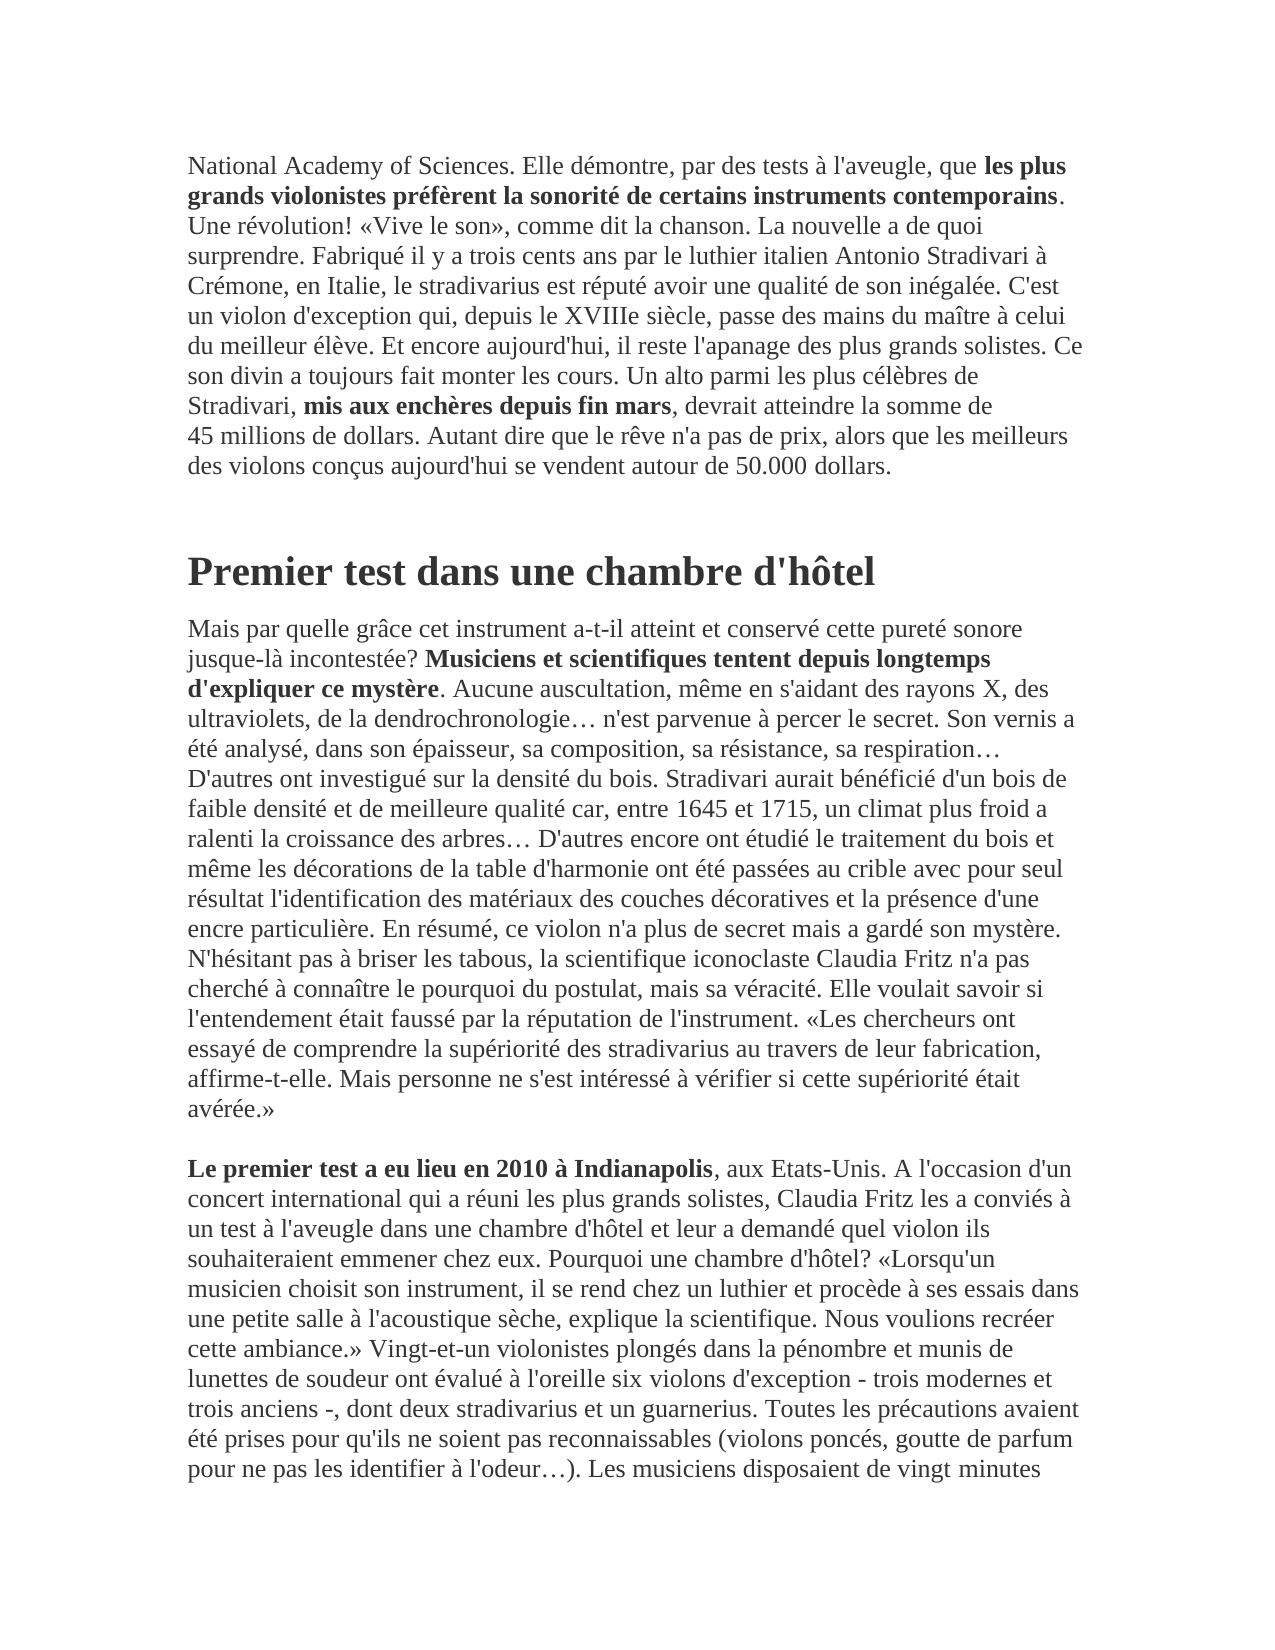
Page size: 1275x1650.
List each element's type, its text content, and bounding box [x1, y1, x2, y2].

text Mais par quelle grâce cet instrument a-t-il atteint et conservé cette pureté sonore jusque-là incontestée? Musiciens et scientifiques tentent depuis longtemps d'expliquer ce mystère. Aucune auscultation, même en s'aidant des rayons X, des ultraviolets, de la dendrochronologie… n'est parvenue à percer le secret. Son vernis a été analysé, dans son épaisseur, sa composition, sa résistance, sa respiration… D'autres ont investigué sur la densité du bois. Stradivari aurait bénéficié d'un bois de faible densité et de meilleure qualité car, entre 1645 et 1715, un climat plus froid a ralenti la croissance des arbres… D'autres encore ont étudié le traitement du bois et même les décorations de la table d'harmonie ont été passées au crible avec pour seul résultat l'identification des matériaux des couches décoratives et la présence d'une encre particulière. En résumé, ce violon n'a plus de secret mais a gardé son mystère. [187, 613, 1087, 943]
subtitle Premier test dans une chambre d'hôtel [187, 547, 1087, 594]
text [187, 150, 1087, 480]
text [187, 1153, 1087, 1483]
text N'hésitant pas à briser les tabous, la scientifique iconoclaste Claudia Fritz n'a pas cherché à connaître le pourquoi du postulat, mais sa véracité. Elle voulait savoir si l'entendement était faussé par la réputation de l'instrument. «Les chercheurs ont essayé de comprendre la supériorité des stradivarius au travers de leur fabrication, affirme-t-elle. Mais personne ne s'est intéressé à vérifier si cette supériorité était avérée.» [187, 943, 1087, 1123]
